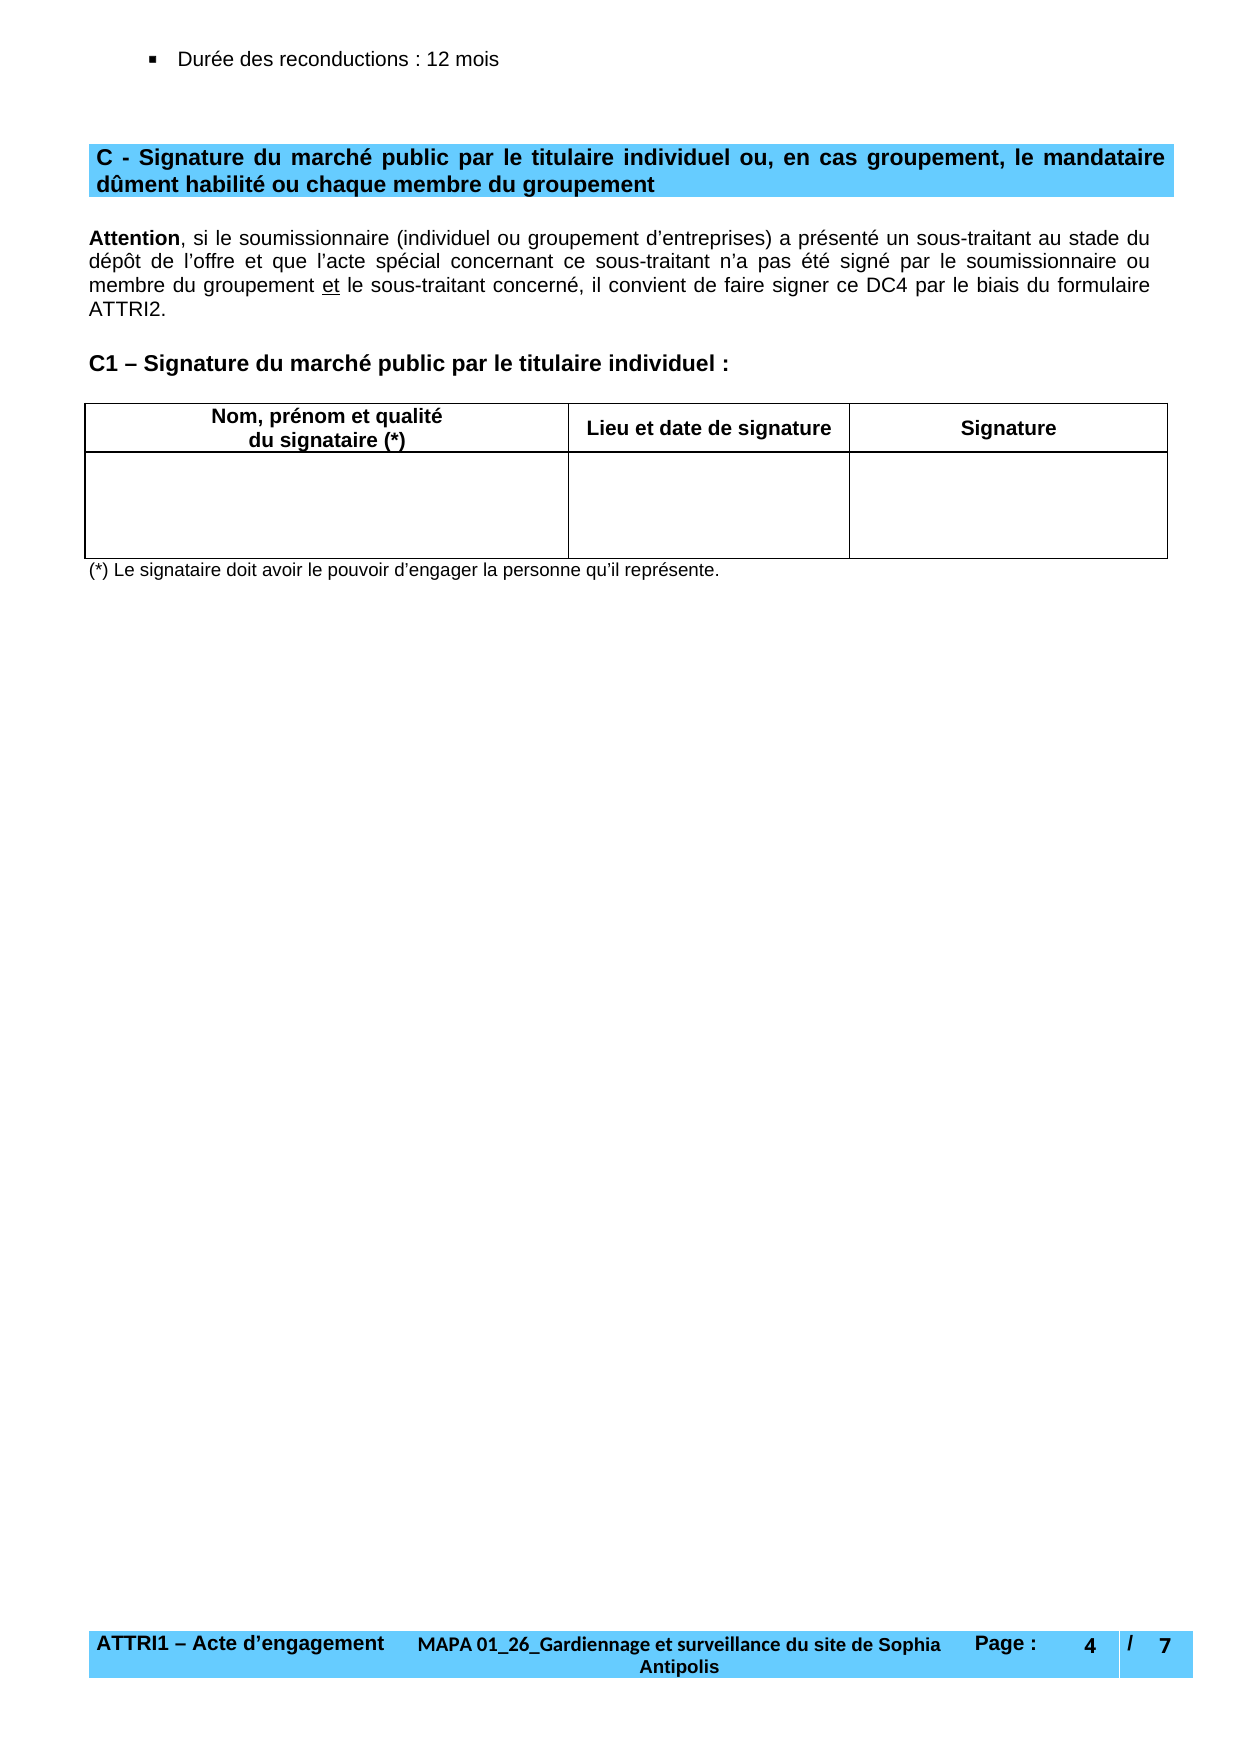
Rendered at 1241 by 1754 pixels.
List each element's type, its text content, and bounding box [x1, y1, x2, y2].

table_header Nom, prénom et qualité du signataire (*) [86, 404, 568, 451]
table_header Lieu et date de signature [569, 404, 849, 451]
table_header C - Signature du marché public par le titulaire individuel ou, en cas groupement, le mandataire dûment habilité ou chaque membre du groupement [89, 144, 1174, 197]
table_cell [569, 453, 849, 558]
list Durée des reconductions : 12 mois [148, 47, 1152, 71]
table_cell [86, 453, 568, 558]
table_cell [850, 453, 1167, 558]
text C1 – Signature du marché public par le titulaire individuel : [89, 350, 1152, 376]
text Attention, si le soumissionnaire (individuel ou groupement d’entreprises) a présenté un sous-traitant au stade du dépôt de l’offre et que l’acte spécial concernant ce sous-traitant n’a pas été signé par le soumissionnaire ou membre du groupement et le sous-traitant concerné, il convient de faire signer ce DC4 par le biais du formulaire ATTRI2. [89, 225, 1152, 321]
text (*) Le signataire doit avoir le pouvoir d’engager la personne qu’il représente. [89, 559, 1152, 580]
table_header Signature [850, 404, 1167, 451]
